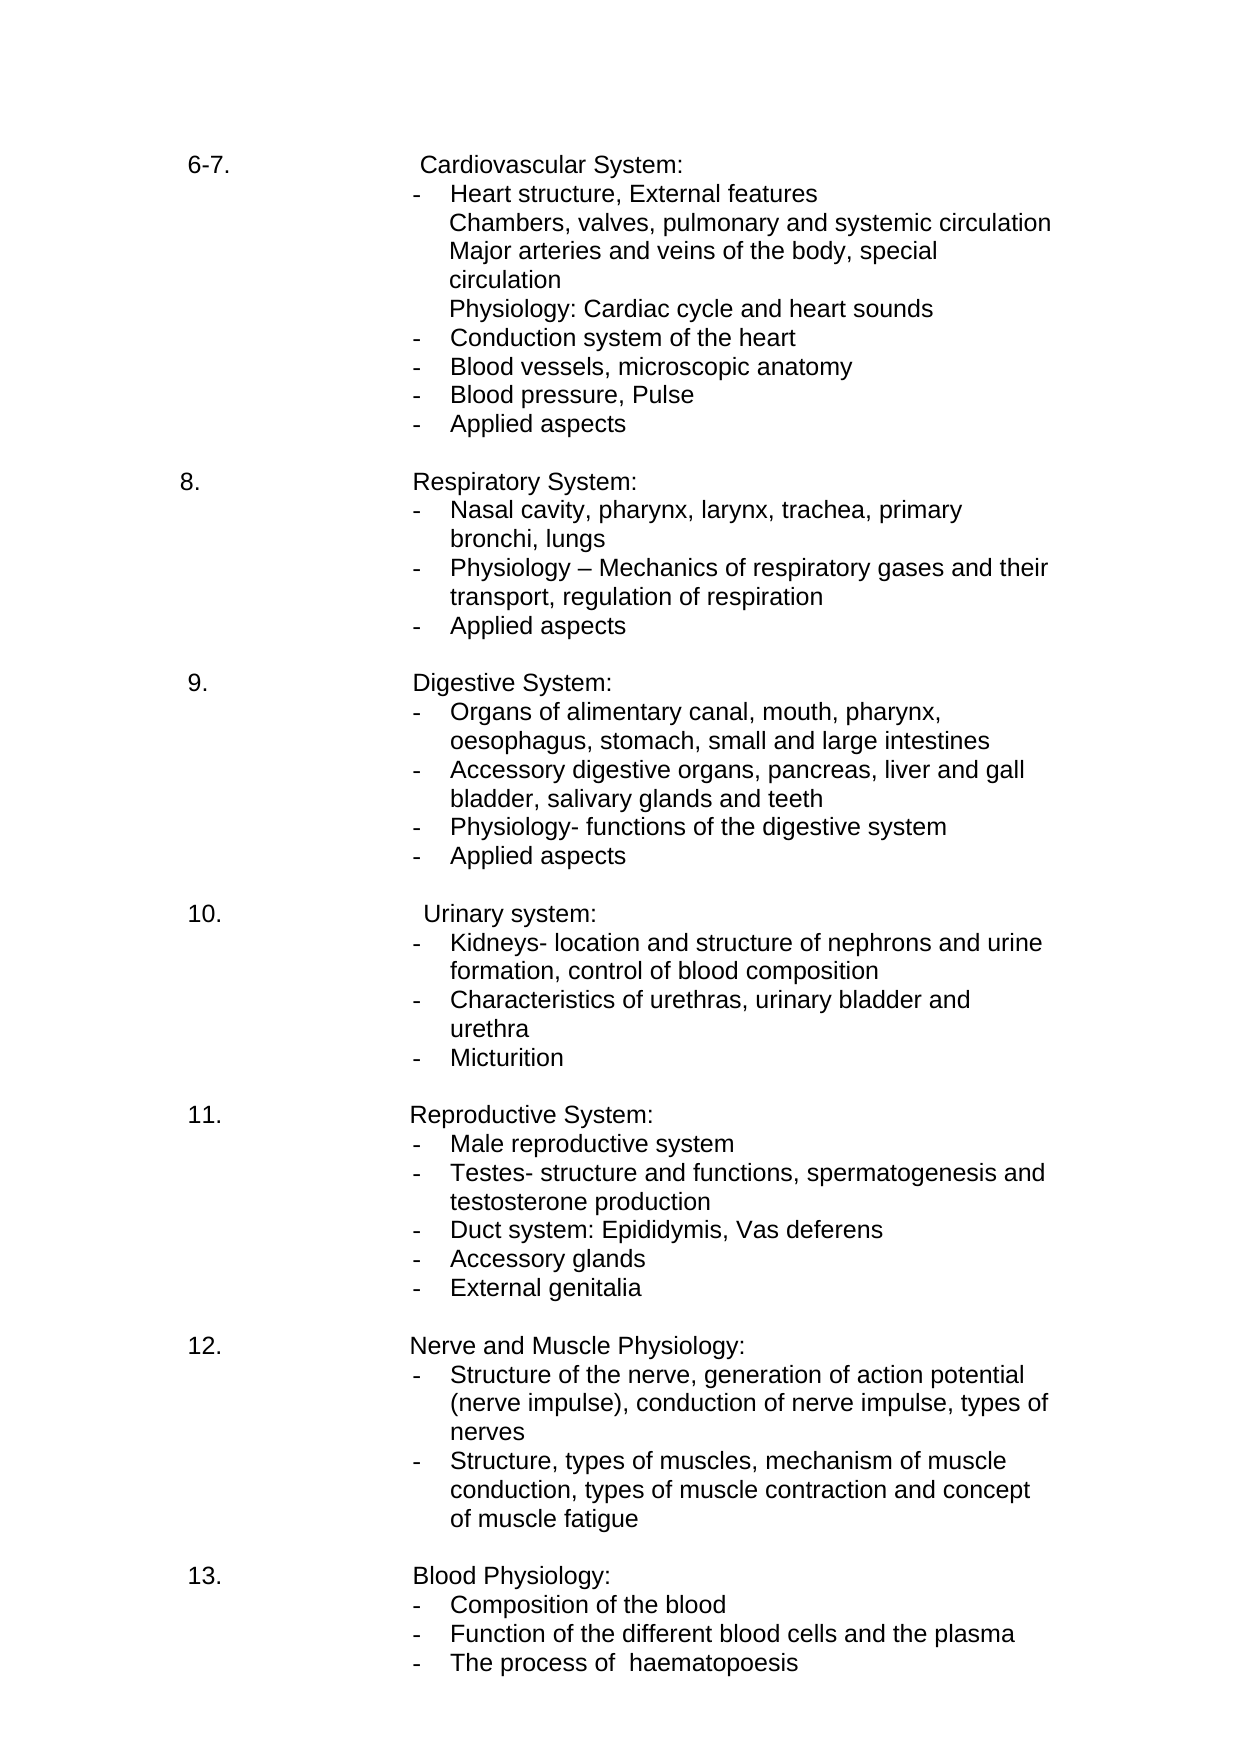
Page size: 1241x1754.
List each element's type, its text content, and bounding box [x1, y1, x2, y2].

list Structure of the nerve, generation of action potential (nerve impulse), conduction of nerve impulse, types of nerves [412, 1359, 1053, 1446]
text 9. Digestive System: [131, 668, 1053, 697]
list Applied aspects [412, 841, 1053, 870]
list Blood vessels, microscopic anatomy [412, 351, 1053, 380]
list Structure, types of muscles, mechanism of muscle conduction, types of muscle contraction and concept of muscle fatigue [412, 1446, 1053, 1561]
list External genitalia [412, 1273, 1053, 1302]
list Physiology- functions of the digestive system [412, 812, 1053, 841]
list Characteristics of urethras, urinary bladder and urethra [412, 985, 1053, 1043]
text 10. Urinary system: [131, 899, 1053, 927]
text circulation [206, 265, 1053, 294]
text Physiology: Cardiac cycle and heart sounds [206, 294, 1053, 323]
list Male reproductive system [412, 1129, 1053, 1158]
list Testes- structure and functions, spermatogenesis and testosterone production [412, 1158, 1053, 1216]
list Composition of the blood [412, 1590, 1053, 1619]
list Organs of alimentary canal, mouth, pharynx, oesophagus, stomach, small and large intestines [412, 697, 1053, 755]
list Physiology – Mechanics of respiratory gases and their transport, regulation of respiration [412, 553, 1053, 611]
list Kidneys- location and structure of nephrons and urine formation, control of blood composition [412, 927, 1053, 985]
text 8. Respiratory System: [131, 467, 1053, 496]
list Accessory glands [412, 1244, 1053, 1273]
text Chambers, valves, pulmonary and systemic circulation [206, 208, 1053, 236]
list The process of haematopoesis [412, 1647, 1053, 1676]
list Heart structure, External features [412, 179, 1053, 208]
text 11. Reproductive System: [131, 1100, 1053, 1129]
list Applied aspects [412, 611, 1053, 639]
text Major arteries and veins of the body, special [206, 236, 1053, 265]
list Duct system: Epididymis, Vas deferens [412, 1216, 1053, 1244]
text 13. Blood Physiology: [131, 1561, 1053, 1590]
list Nasal cavity, pharynx, larynx, trachea, primary bronchi, lungs [412, 496, 1053, 553]
text 12. Nerve and Muscle Physiology: [187, 1302, 1053, 1359]
list Accessory digestive organs, pancreas, liver and gall bladder, salivary glands and teeth [412, 755, 1053, 812]
list Applied aspects [412, 409, 1053, 438]
list Function of the different blood cells and the plasma [412, 1619, 1053, 1647]
list Conduction system of the heart [412, 323, 1053, 351]
list Blood pressure, Pulse [412, 380, 1053, 409]
list Micturition [412, 1043, 1053, 1072]
text 6-7. Cardiovascular System: [187, 150, 1053, 179]
